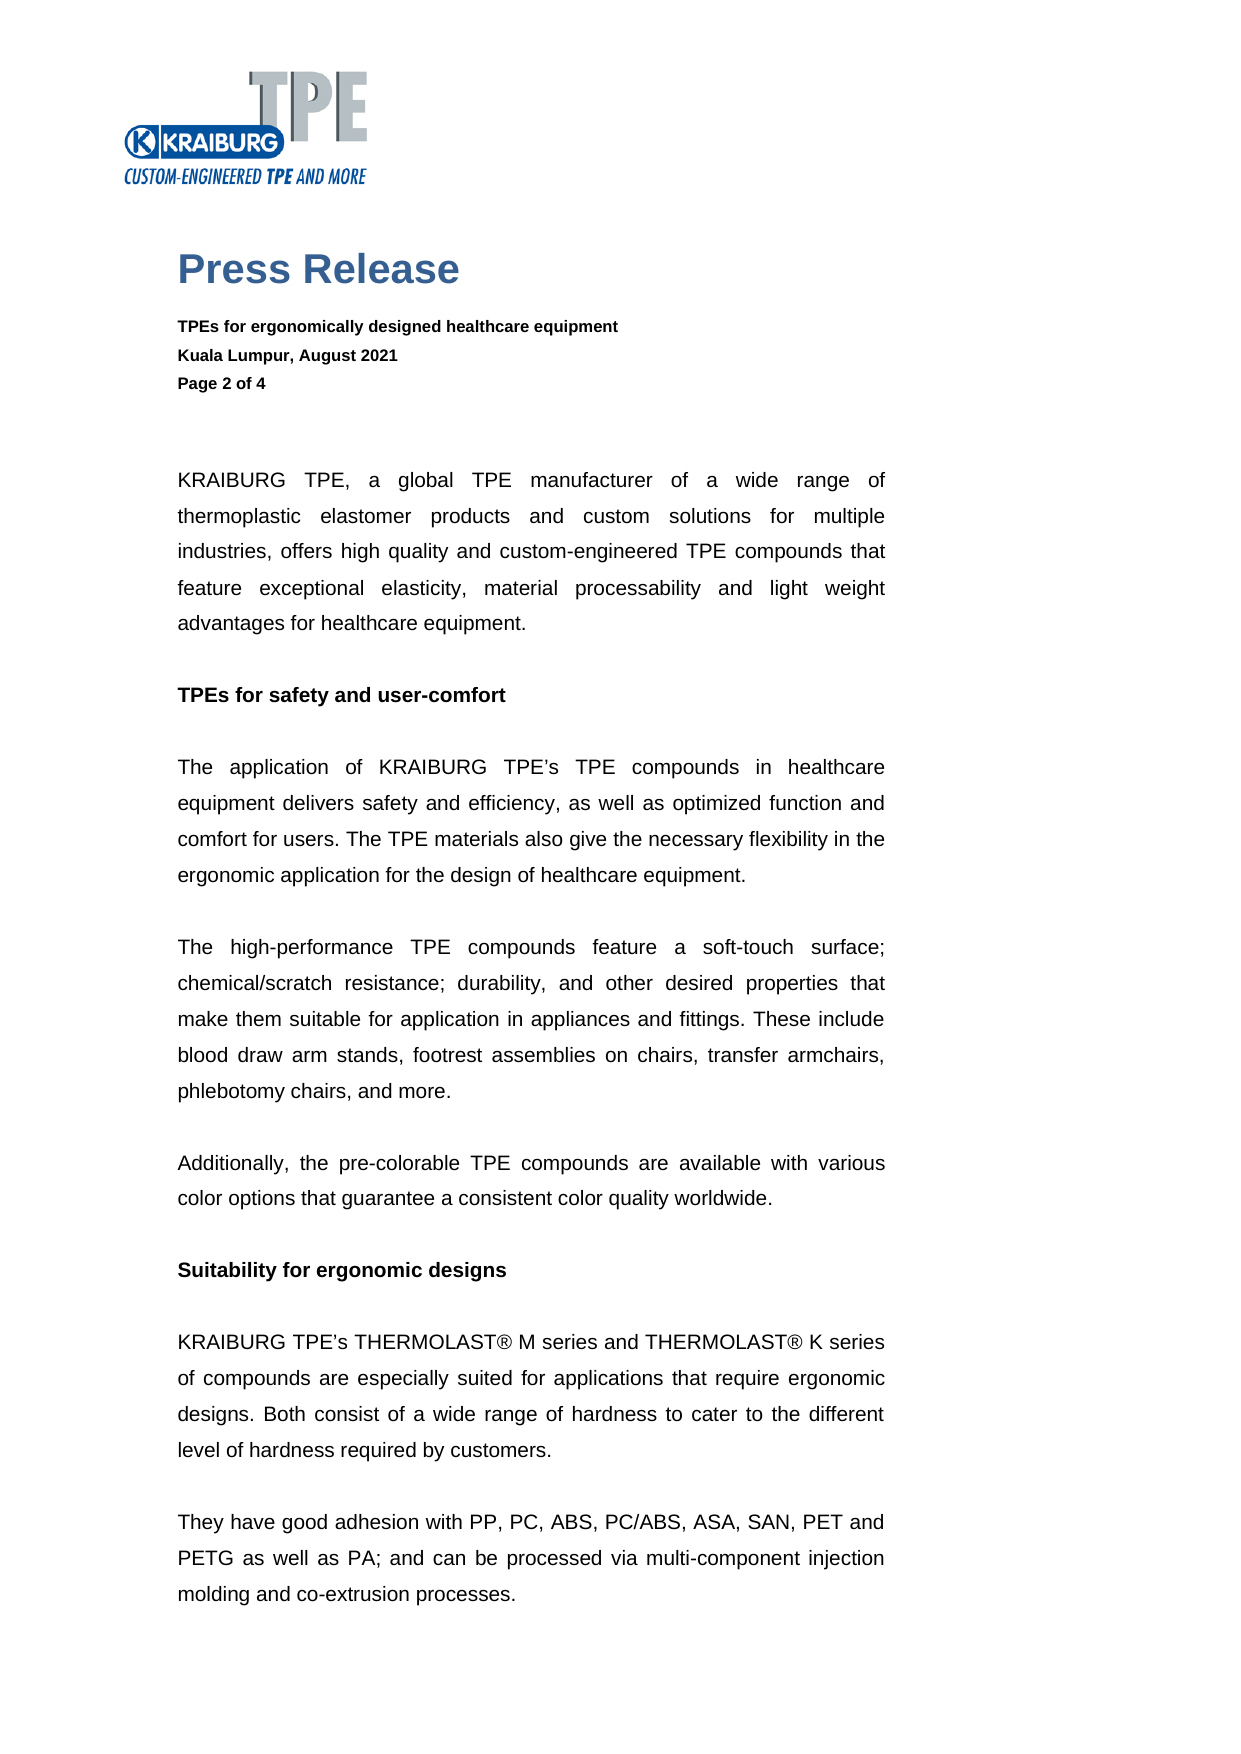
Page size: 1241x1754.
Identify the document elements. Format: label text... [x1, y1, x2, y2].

text TPEs for safety and user-comfort [177, 683, 886, 707]
text They have good adhesion with PP, PC, ABS, PC/ABS, ASA, SAN, PET and PETG as well as PA; and can be processed via multi-component injection molding and co-extrusion processes. [177, 1510, 886, 1606]
text KRAIBURG TPE, a global TPE manufacturer of a wide range of thermoplastic elastomer products and custom solutions for multiple industries, offers high quality and custom-engineered TPE compounds that feature exceptional elasticity, material processability and light weight advantages for healthcare equipment. [177, 467, 886, 635]
text The high-performance TPE compounds feature a soft-touch surface; chemical/scratch resistance; durability, and other desired properties that make them suitable for application in appliances and fittings. These include blood draw arm stands, footrest assemblies on chairs, transfer armchairs, phlebotomy chairs, and more. [177, 935, 886, 1102]
text Suitability for ergonomic designs [177, 1258, 886, 1282]
text The application of KRAIBURG TPE’s TPE compounds in healthcare equipment delivers safety and efficiency, as well as optimized function and comfort for users. The TPE materials also give the necessary flexibility in the ergonomic application for the design of healthcare equipment. [177, 755, 886, 887]
picture [112, 55, 379, 200]
text KRAIBURG TPE’s THERMOLAST® M series and THERMOLAST® K series of compounds are especially suited for applications that require ergonomic designs. Both consist of a wide range of hardness to cater to the different level of hardness required by customers. [177, 1330, 886, 1462]
text Additionally, the pre-colorable TPE compounds are available with various color options that guarantee a consistent color quality worldwide. [177, 1150, 886, 1210]
